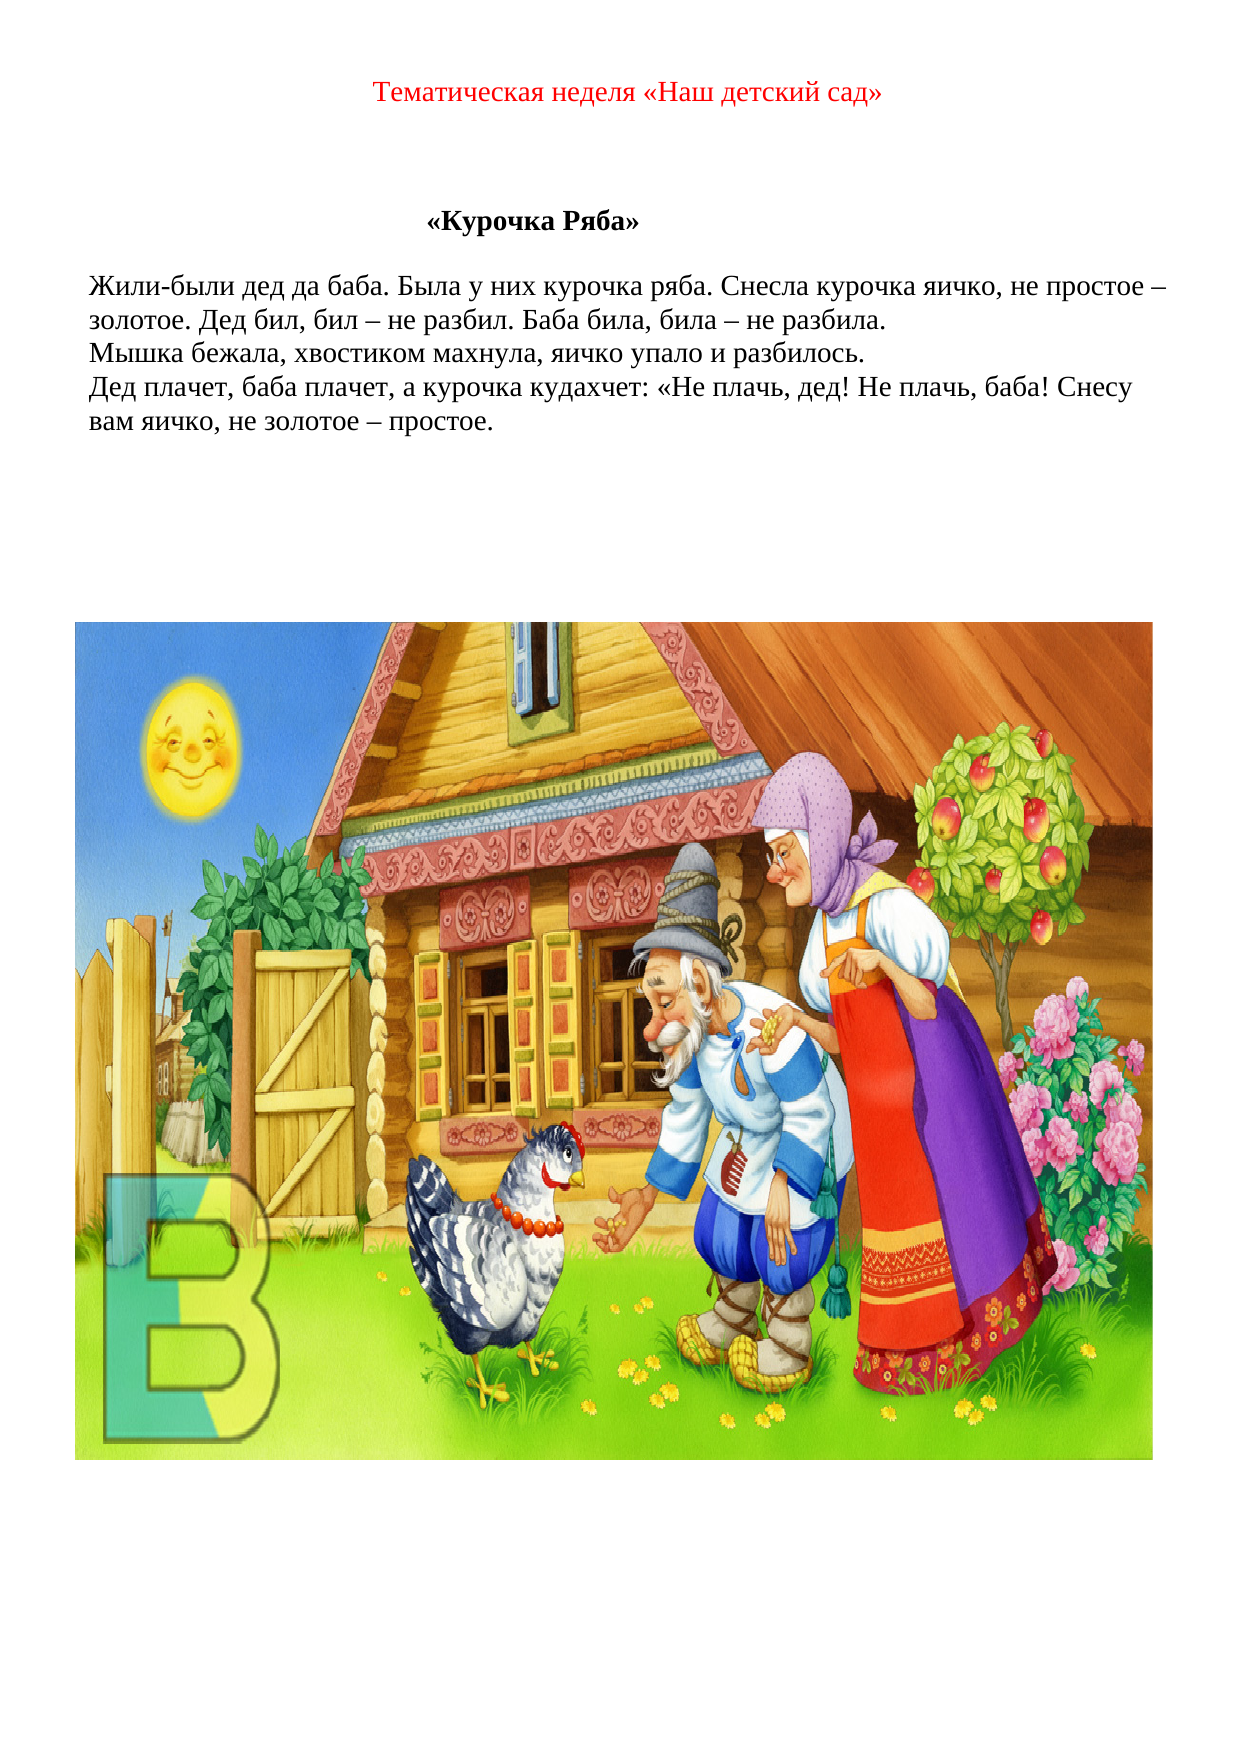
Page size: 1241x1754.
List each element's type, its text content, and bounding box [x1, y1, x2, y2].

text «Курочка Ряба» [89, 138, 1167, 236]
text Жили-были дед да баба. Была у них курочка ряба. Снесла курочка яичко, не простое – золотое. Дед бил, бил – не разбил. Баба била, била – не разбила. Мышка бежала, хвостиком махнула, яичко упало и разбилось. Дед плачет, баба плачет, а курочка кудахчет: «Не плачь, дед! Не плачь, баба! Снесу вам яичко, не золотое – простое. [89, 268, 1167, 499]
picture [75, 622, 1153, 1460]
